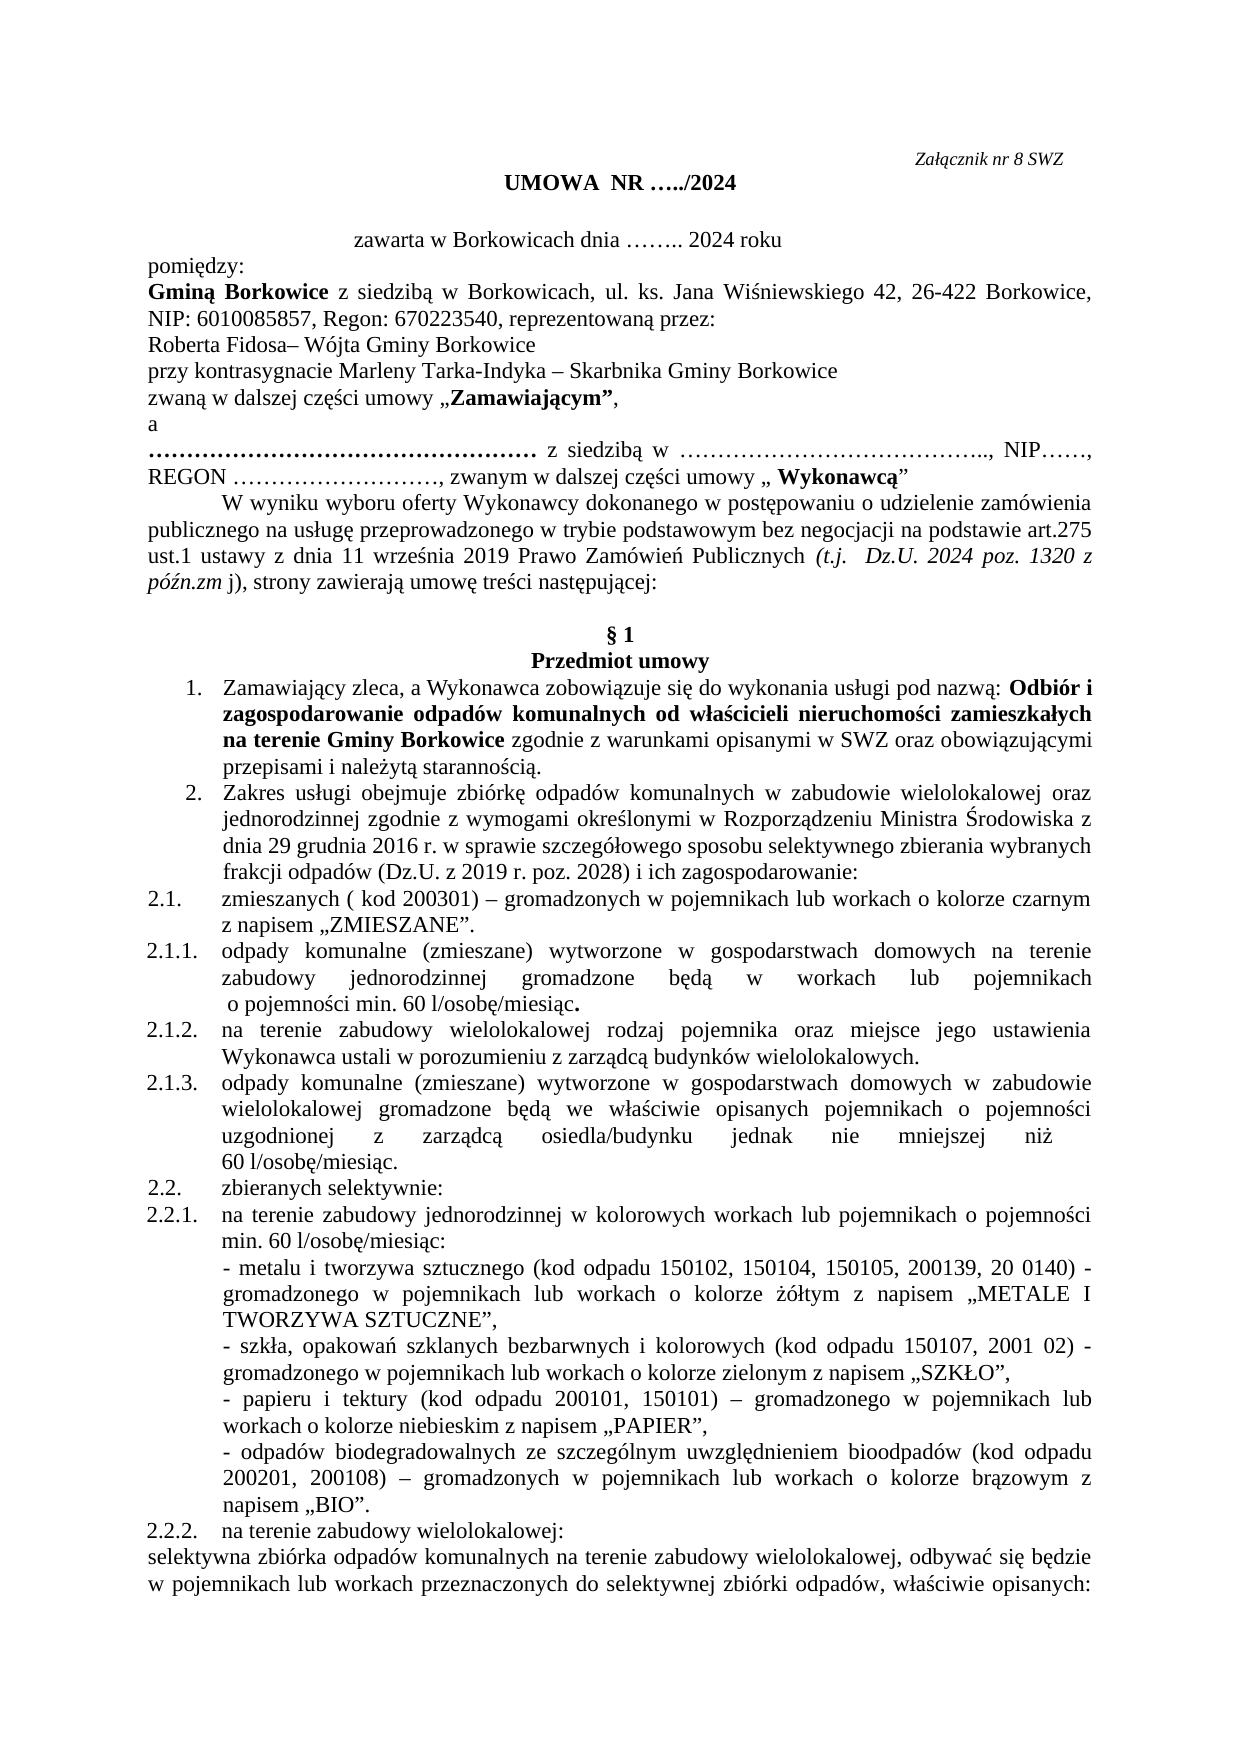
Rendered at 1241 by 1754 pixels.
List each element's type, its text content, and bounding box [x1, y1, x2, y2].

text - szkła, opakowań szklanych bezbarwnych i kolorowych (kod odpadu 150107, 2001 02) - gromadzonego w pojemnikach lub workach o kolorze zielonym z napisem „SZKŁO”, [223, 1333, 1093, 1385]
text Załącznik nr 8 SWZ [148, 148, 1093, 169]
text Roberta Fidosa– Wójta Gminy Borkowice [148, 331, 1093, 357]
list Zakres usługi obejmuje zbiórkę odpadów komunalnych w zabudowie wielolokalowej oraz jednorodzinnej zgodnie z wymogami określonymi w Rozporządzeniu Ministra Środowiska z dnia 29 grudnia 2016 r. w sprawie szczegółowego sposobu selektywnego zbierania wybranych frakcji odpadów (Dz.U. z 2019 r. poz. 2028) i ich zagospodarowanie: [185, 779, 1093, 884]
list zbieranych selektywnie: [148, 1174, 1093, 1201]
text - papieru i tektury (kod odpadu 200101, 150101) – gromadzonego w pojemnikach lub workach o kolorze niebieskim z napisem „PAPIER”, [223, 1385, 1093, 1438]
list odpady komunalne (zmieszane) wytworzone w gospodarstwach domowych w zabudowie wielolokalowej gromadzone będą we właściwie opisanych pojemnikach o pojemności uzgodnionej z zarządcą osiedla/budynku jednak nie mniejszej niż 60 l/osobę/miesiąc. [146, 1069, 1093, 1174]
text przy kontrasygnacie Marleny Tarka-Indyka – Skarbnika Gminy Borkowice [148, 357, 1093, 384]
list na terenie zabudowy wielolokalowej rodzaj pojemnika oraz miejsce jego ustawienia Wykonawca ustali w porozumieniu z zarządcą budynków wielolokalowych. [146, 1016, 1093, 1069]
text a [148, 410, 1093, 437]
list Zamawiający zleca, a Wykonawca zobowiązuje się do wykonania usługi pod nazwą: Odbiór i zagospodarowanie odpadów komunalnych od właścicieli nieruchomości zamieszkałych na terenie Gminy Borkowice zgodnie z warunkami opisanymi w SWZ oraz obowiązującymi przepisami i należytą starannością. [185, 674, 1093, 779]
text …………………………………………… z siedzibą w ………………………………….., NIP……, REGON ………………………, zwanym w dalszej części umowy „ Wykonawcą” [148, 437, 1093, 489]
text zawarta w Borkowicach dnia …….. 2024 roku [148, 226, 1093, 252]
text - odpadów biodegradowalnych ze szczególnym uwzględnieniem bioodpadów (kod odpadu 200201, 200108) – gromadzonych w pojemnikach lub workach o kolorze brązowym z napisem „BIO”. [223, 1438, 1093, 1517]
text Przedmiot umowy [148, 647, 1093, 674]
text UMOWA NR …../2024 [148, 169, 1093, 196]
list odpady komunalne (zmieszane) wytworzone w gospodarstwach domowych na terenie zabudowy jednorodzinnej gromadzone będą w workach lub pojemnikach o pojemności min. 60 l/osobę/miesiąc. [146, 937, 1093, 1016]
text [148, 1543, 1093, 1596]
text Gminą Borkowice z siedzibą w Borkowicach, ul. ks. Jana Wiśniewskiego 42, 26-422 Borkowice, NIP: 6010085857, Regon: 670223540, reprezentowaną przez: [148, 278, 1093, 331]
list zmieszanych ( kod 200301) – gromadzonych w pojemnikach lub workach o kolorze czarnym z napisem „ZMIESZANE”. [148, 884, 1093, 937]
list na terenie zabudowy wielolokalowej: [146, 1517, 1093, 1543]
text § 1 [148, 621, 1093, 647]
list na terenie zabudowy jednorodzinnej w kolorowych workach lub pojemnikach o pojemności min. 60 l/osobę/miesiąc: [146, 1201, 1093, 1253]
text pomiędzy: [148, 252, 1093, 278]
text zwaną w dalszej części umowy „Zamawiającym”, [148, 384, 1093, 410]
text W wyniku wyboru oferty Wykonawcy dokonanego w postępowaniu o udzielenie zamówienia publicznego na usługę przeprowadzonego w trybie podstawowym bez negocjacji na podstawie art.275 ust.1 ustawy z dnia 11 września 2019 Prawo Zamówień Publicznych (t.j. Dz.U. 2024 poz. 1320 z późn.zm j), strony zawierają umowę treści następującej: [148, 489, 1093, 595]
text - metalu i tworzywa sztucznego (kod odpadu 150102, 150104, 150105, 200139, 20 0140) - gromadzonego w pojemnikach lub workach o kolorze żółtym z napisem „METALE I TWORZYWA SZTUCZNE”, [223, 1253, 1093, 1333]
